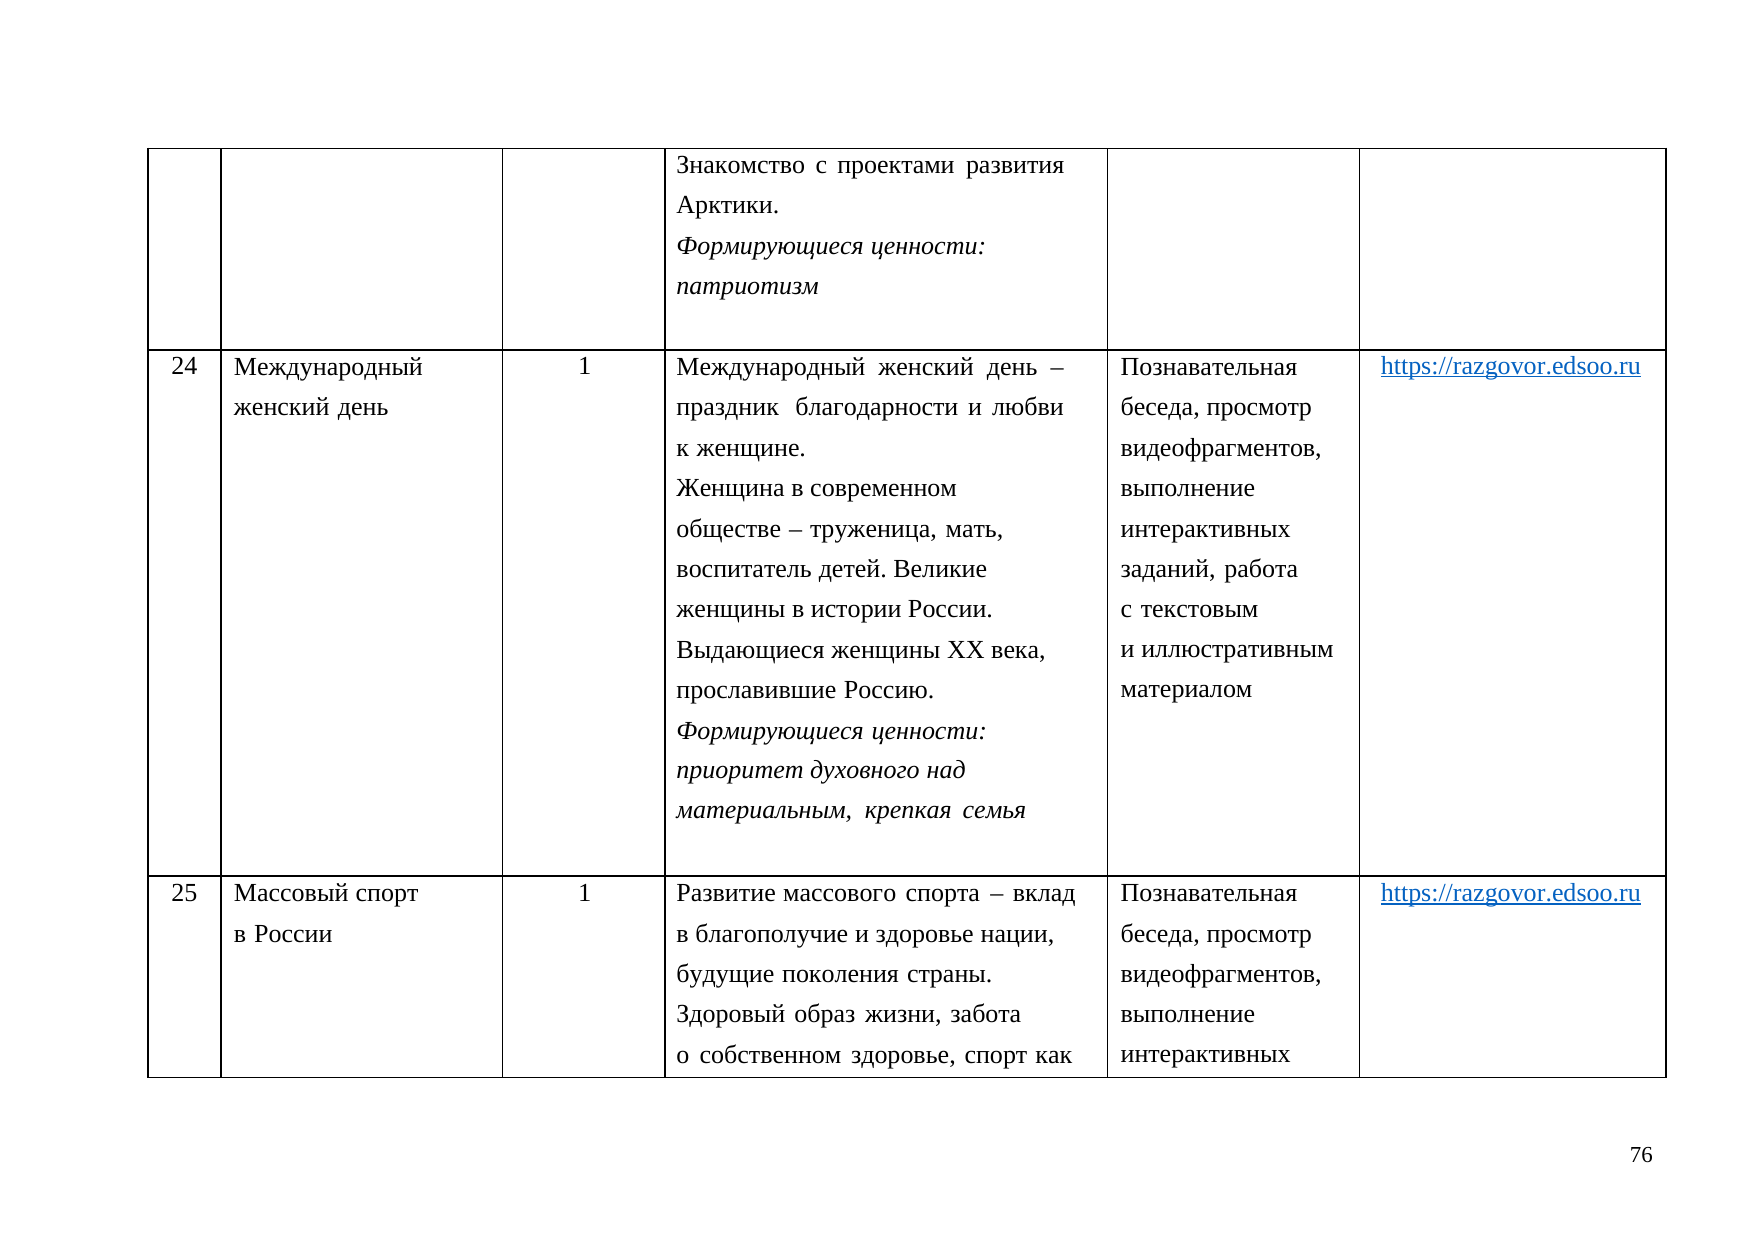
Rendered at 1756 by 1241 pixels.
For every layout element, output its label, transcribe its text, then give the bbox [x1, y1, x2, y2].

table_cell 1 [503, 877, 664, 1077]
table_cell https://razgovor.edsoo.ru [1360, 351, 1665, 875]
table_cell Международный женский день – праздник благодарности и любви к женщине. Женщина в современном обществе – труженица, мать, воспитатель детей. Великие женщины в истории России. Выдающиеся женщины ХХ века, прославившие Россию. Формирующиеся ценности: приоритет духовного над материальным, крепкая семья [666, 351, 1107, 875]
table_cell Развитие массового спорта – вклад в благополучие и здоровье нации, будущие поколения страны. Здоровый образ жизни, забота о собственном здоровье, спорт как [666, 877, 1107, 1077]
table_cell 25 [149, 877, 220, 1077]
table_header [149, 149, 220, 349]
table_cell https://razgovor.edsoo.ru [1360, 877, 1665, 1077]
table_cell Познавательная беседа, просмотр видеофрагментов, выполнение интерактивных [1108, 877, 1359, 1077]
table_header [222, 149, 502, 349]
table_cell 24 [149, 351, 220, 875]
table_cell Международный женский день [222, 351, 502, 875]
table_header [503, 149, 664, 349]
table_cell Массовый спорт в России [222, 877, 502, 1077]
table_header [1108, 149, 1359, 349]
table_header [1360, 149, 1665, 349]
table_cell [1108, 351, 1359, 875]
table_cell 1 [503, 351, 664, 875]
table_header Знакомство с проектами развития Арктики. Формирующиеся ценности: патриотизм [666, 149, 1107, 349]
